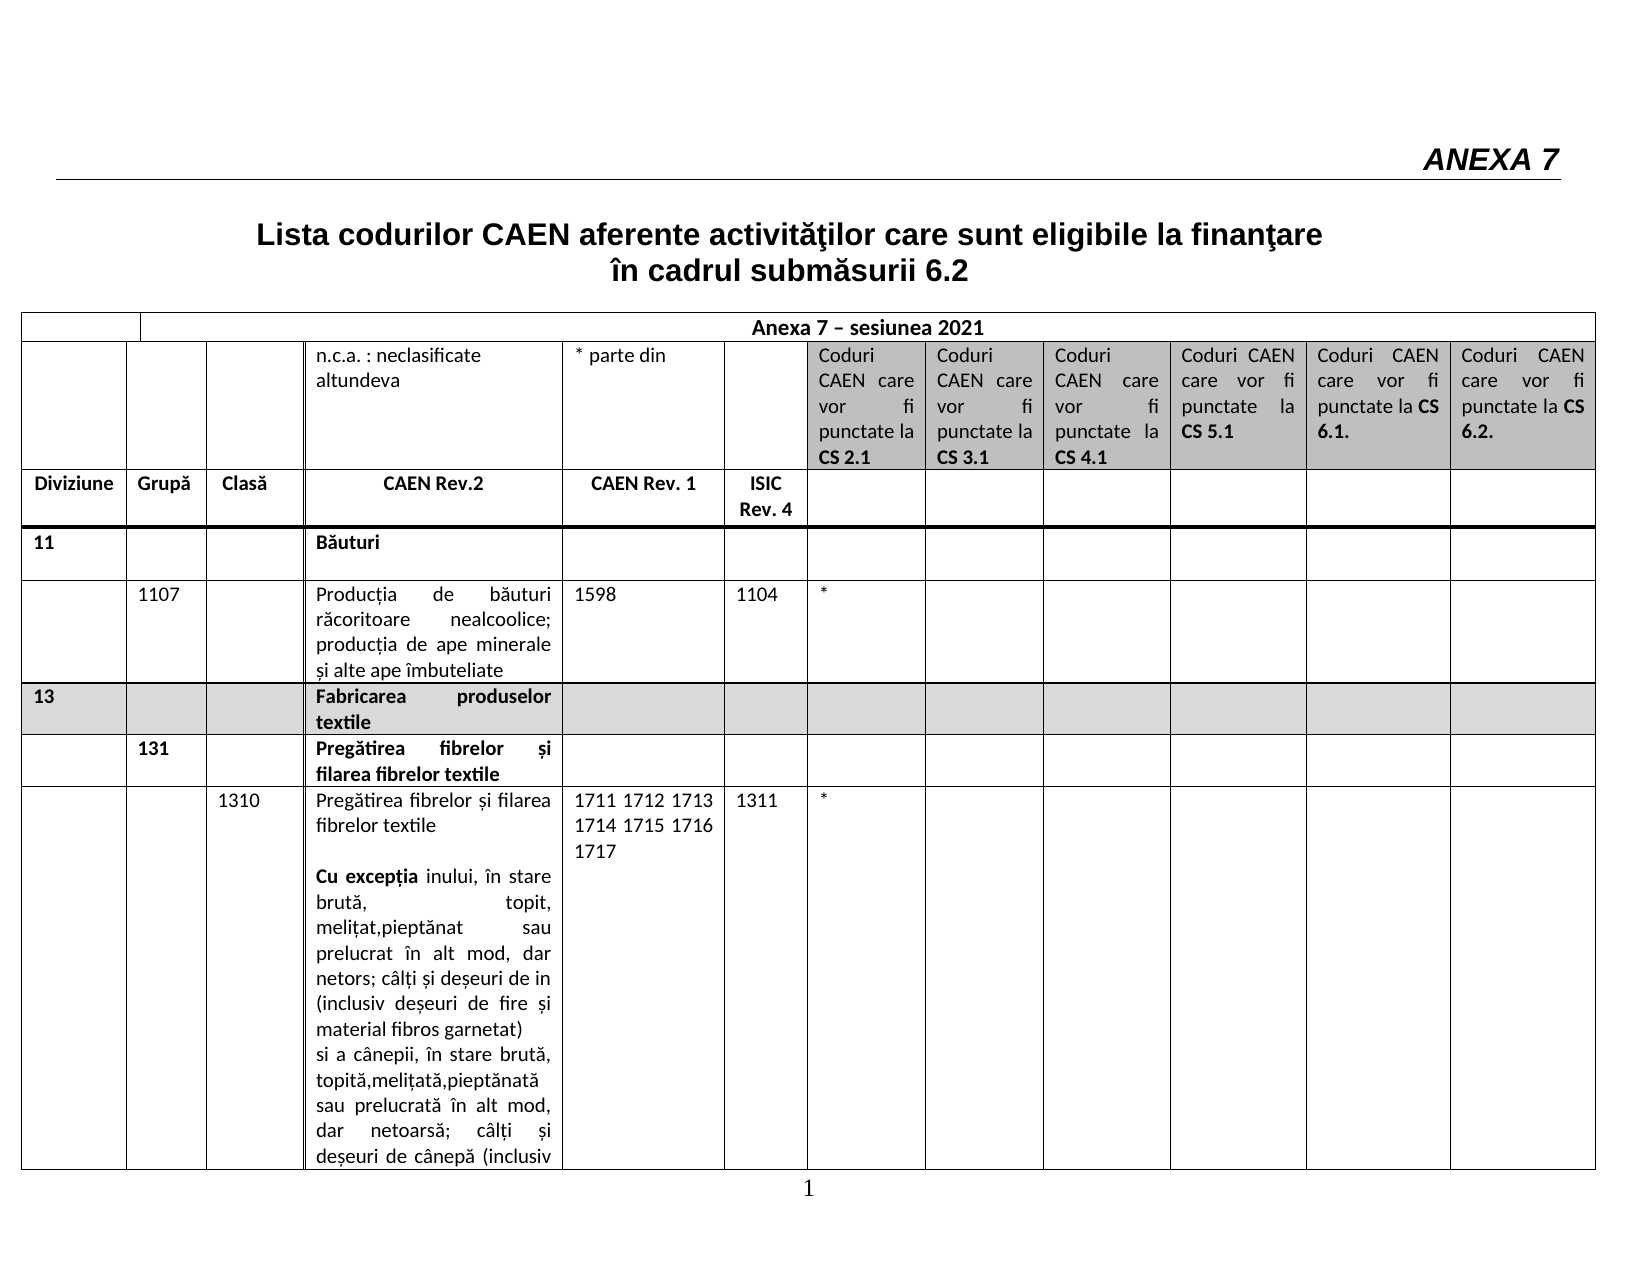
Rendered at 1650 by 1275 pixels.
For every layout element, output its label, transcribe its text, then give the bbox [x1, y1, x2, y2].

table_cell [207, 735, 303, 786]
table_cell [1171, 735, 1306, 786]
table_cell 11 [22, 529, 126, 580]
table_cell [207, 581, 303, 682]
table_cell n.c.a. : neclasificate altundeva [306, 342, 562, 469]
table_cell Coduri CAEN care vor fi punctate la CS 6.2. [1451, 342, 1595, 469]
table_cell Diviziune [22, 470, 126, 524]
table_cell Băuturi [306, 529, 562, 580]
table_cell Coduri CAEN care vor fi punctate la CS 5.1 [1171, 342, 1306, 469]
table_cell [926, 581, 1043, 682]
table_cell Clasă [207, 470, 303, 524]
table_cell [22, 581, 126, 682]
table_cell [1451, 470, 1595, 524]
table_cell [22, 735, 126, 786]
table_cell 131 [127, 735, 206, 786]
table_cell 1310 [207, 787, 303, 1168]
text Lista codurilor CAEN aferente activităţilor care sunt eligibile la finanţare [19, 216, 1561, 252]
table_cell [1171, 787, 1306, 1168]
table_cell Fabricarea produselor textile [306, 684, 562, 734]
table_cell [127, 342, 206, 469]
table_cell [1171, 470, 1306, 524]
table_cell Pregătirea fibrelor şi filarea fibrelor textile [306, 735, 562, 786]
table_cell [207, 684, 303, 734]
table_cell Coduri CAEN care vor fi punctate la CS 3.1 [926, 342, 1043, 469]
table_cell [926, 787, 1043, 1168]
table_cell ISIC Rev. 4 [725, 470, 807, 524]
table_cell [563, 529, 724, 580]
table_cell [1307, 470, 1450, 524]
table_cell [1044, 735, 1170, 786]
table_cell 1104 [725, 581, 807, 682]
table_cell * [808, 581, 925, 682]
table_cell Producţia de băuturi răcoritoare nealcoolice; producţia de ape minerale şi alte ape îmbuteliate [306, 581, 562, 682]
table_cell [1451, 684, 1595, 734]
table_cell [926, 684, 1043, 734]
table_cell [563, 735, 724, 786]
table_cell [926, 470, 1043, 524]
table_cell [1044, 787, 1170, 1168]
table_cell [725, 735, 807, 786]
table_cell CAEN Rev.2 [306, 470, 562, 524]
text ANEXA 7 [56, 141, 1561, 179]
table_cell CAEN Rev. 1 [563, 470, 724, 524]
table_cell * [808, 787, 925, 1168]
table_cell [127, 529, 206, 580]
table_cell [1171, 529, 1306, 580]
table_cell Grupă [127, 470, 206, 524]
table_cell Coduri CAEN care vor fi punctate la CS 2.1 [808, 342, 925, 469]
table_cell [725, 342, 807, 469]
table_cell Coduri CAEN care vor fi punctate la CS 6.1. [1307, 342, 1450, 469]
table_cell [1307, 529, 1450, 580]
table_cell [563, 787, 724, 1168]
table_cell [1044, 529, 1170, 580]
table_cell [1451, 581, 1595, 682]
table_cell [1307, 684, 1450, 734]
table_cell [725, 529, 807, 580]
table_cell [563, 684, 724, 734]
table_cell [1451, 529, 1595, 580]
table_cell [808, 470, 925, 524]
table_cell [1044, 581, 1170, 682]
text în cadrul submăsurii 6.2 [19, 252, 1561, 288]
table_cell [127, 787, 206, 1168]
table_cell [1307, 787, 1450, 1168]
table_cell * parte din [563, 342, 724, 469]
table_cell [1171, 581, 1306, 682]
table_cell Coduri CAEN care vor fi punctate la CS 4.1 [1044, 342, 1170, 469]
table_cell [127, 684, 206, 734]
table_cell 1598 [563, 581, 724, 682]
table_cell [725, 684, 807, 734]
table_cell [926, 529, 1043, 580]
table_cell [22, 787, 126, 1168]
table_cell 1311 [725, 787, 807, 1168]
table_cell [1451, 787, 1595, 1168]
table_cell [808, 684, 925, 734]
table_cell [207, 342, 303, 469]
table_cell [306, 787, 562, 1168]
table_cell [1451, 735, 1595, 786]
table_cell [22, 342, 126, 469]
table_header Anexa 7 – sesiunea 2021 [141, 313, 1595, 341]
table_header [22, 313, 140, 341]
table_cell [207, 529, 303, 580]
table_cell [1044, 684, 1170, 734]
table_cell [1171, 684, 1306, 734]
table_cell [1307, 581, 1450, 682]
table_cell [808, 529, 925, 580]
table_cell [926, 735, 1043, 786]
table_cell 1107 [127, 581, 206, 682]
table_cell 13 [22, 684, 126, 734]
table_cell [808, 735, 925, 786]
table_cell [1307, 735, 1450, 786]
table_cell [1044, 470, 1170, 524]
